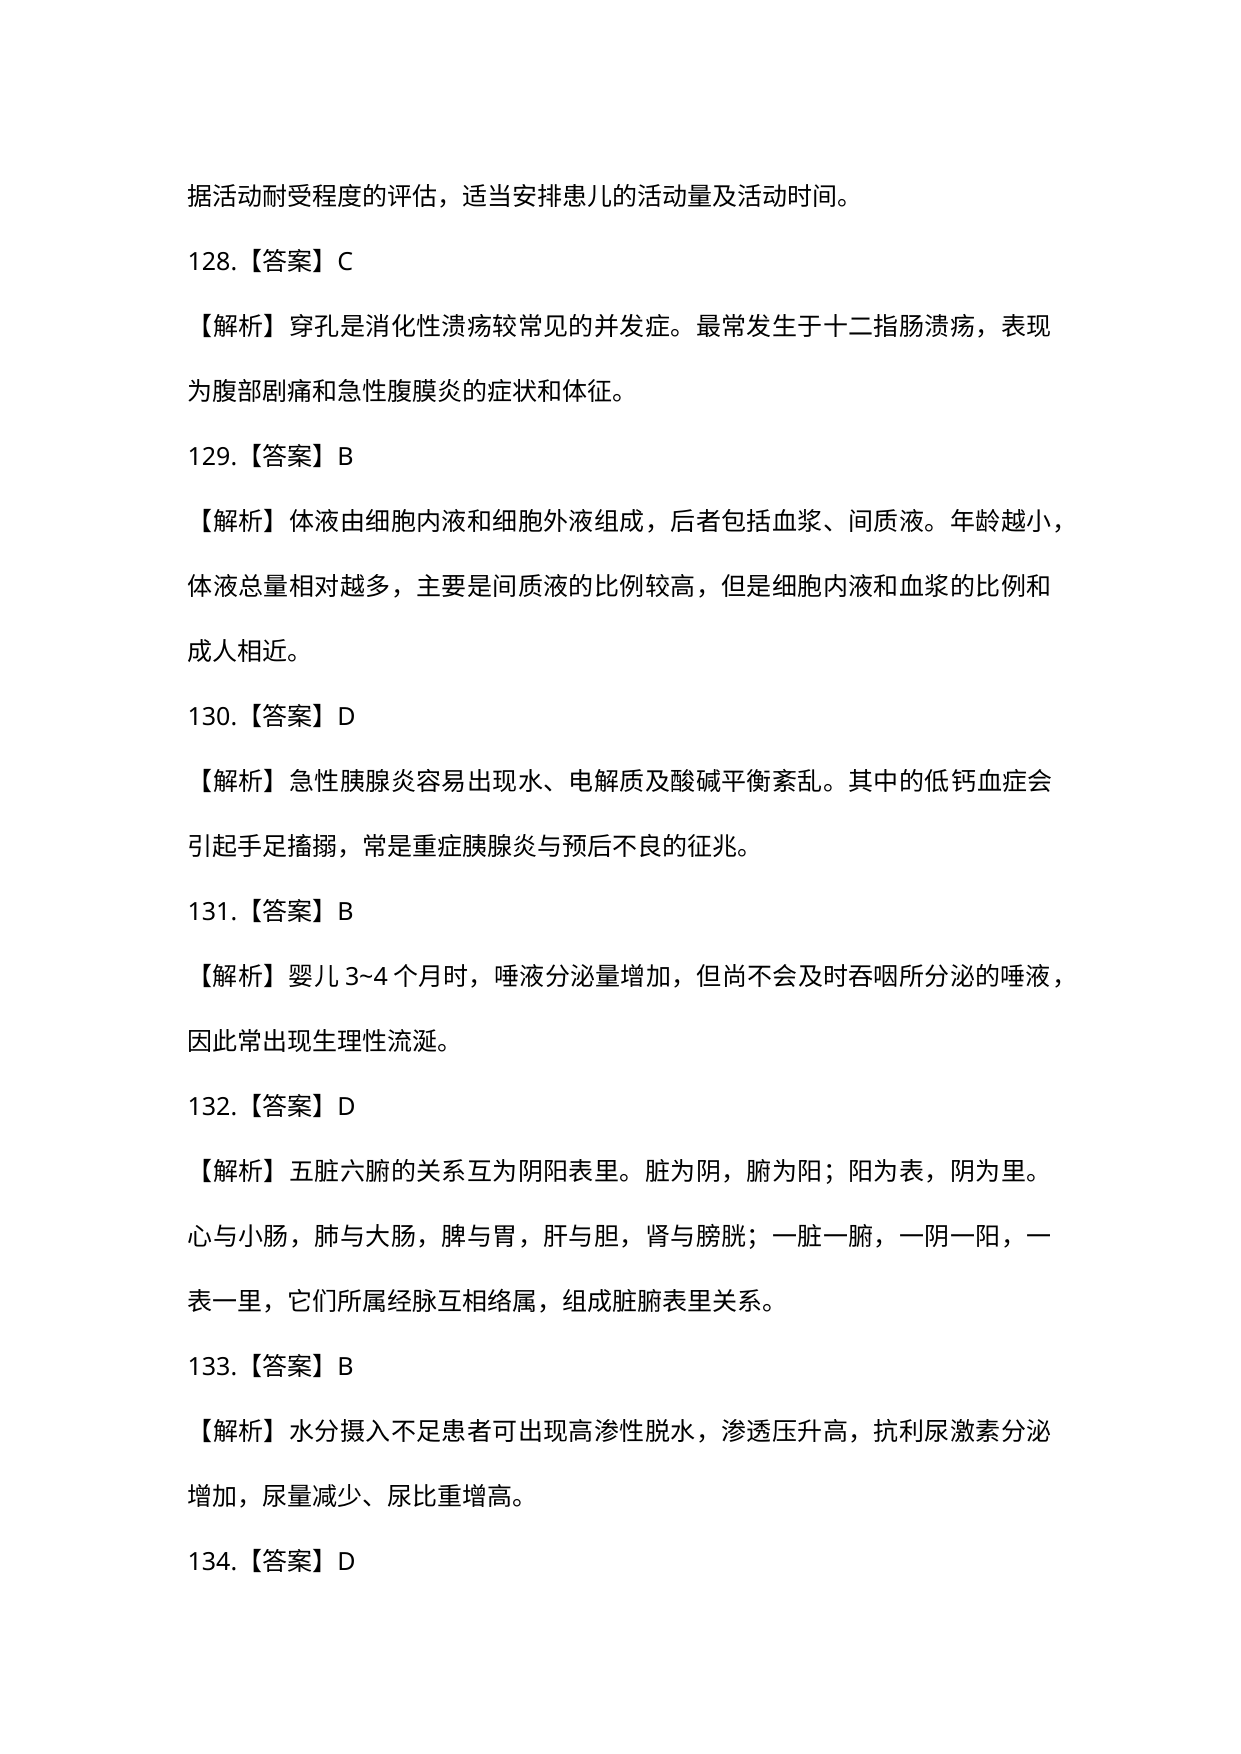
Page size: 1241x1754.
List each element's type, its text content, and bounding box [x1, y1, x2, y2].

text 【解析】体液由细胞内液和细胞外液组成，后者包括血浆、间质液。年龄越小，体液总量相对越多，主要是间质液的比例较高，但是细胞内液和血浆的比例和成人相近。 [187, 487, 1053, 682]
text 【解析】水分摄入不足患者可出现高渗性脱水，渗透压升高，抗利尿激素分泌增加，尿量减少、尿比重增高。 [187, 1397, 1053, 1527]
text 【解析】婴儿3~4个月时，唾液分泌量增加，但尚不会及时吞咽所分泌的唾液，因此常出现生理性流涎。 [187, 942, 1053, 1072]
text 134.【答案】D [187, 1527, 1053, 1592]
text 129.【答案】B [187, 422, 1053, 487]
text 【解析】五脏六腑的关系互为阴阳表里。脏为阴，腑为阳；阳为表，阴为里。心与小肠，肺与大肠，脾与胃，肝与胆，肾与膀胱；一脏一腑，一阴一阳，一表一里，它们所属经脉互相络属，组成脏腑表里关系。 [187, 1137, 1053, 1332]
text 131.【答案】B [187, 877, 1053, 942]
text 130.【答案】D [187, 682, 1053, 747]
text 132.【答案】D [187, 1072, 1053, 1137]
text 128.【答案】C [187, 227, 1053, 292]
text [187, 162, 1053, 227]
text 【解析】急性胰腺炎容易出现水、电解质及酸碱平衡紊乱。其中的低钙血症会引起手足搐搦，常是重症胰腺炎与预后不良的征兆。 [187, 747, 1053, 877]
text 【解析】穿孔是消化性溃疡较常见的并发症。最常发生于十二指肠溃疡，表现为腹部剧痛和急性腹膜炎的症状和体征。 [187, 292, 1053, 422]
text 133.【答案】B [187, 1332, 1053, 1397]
